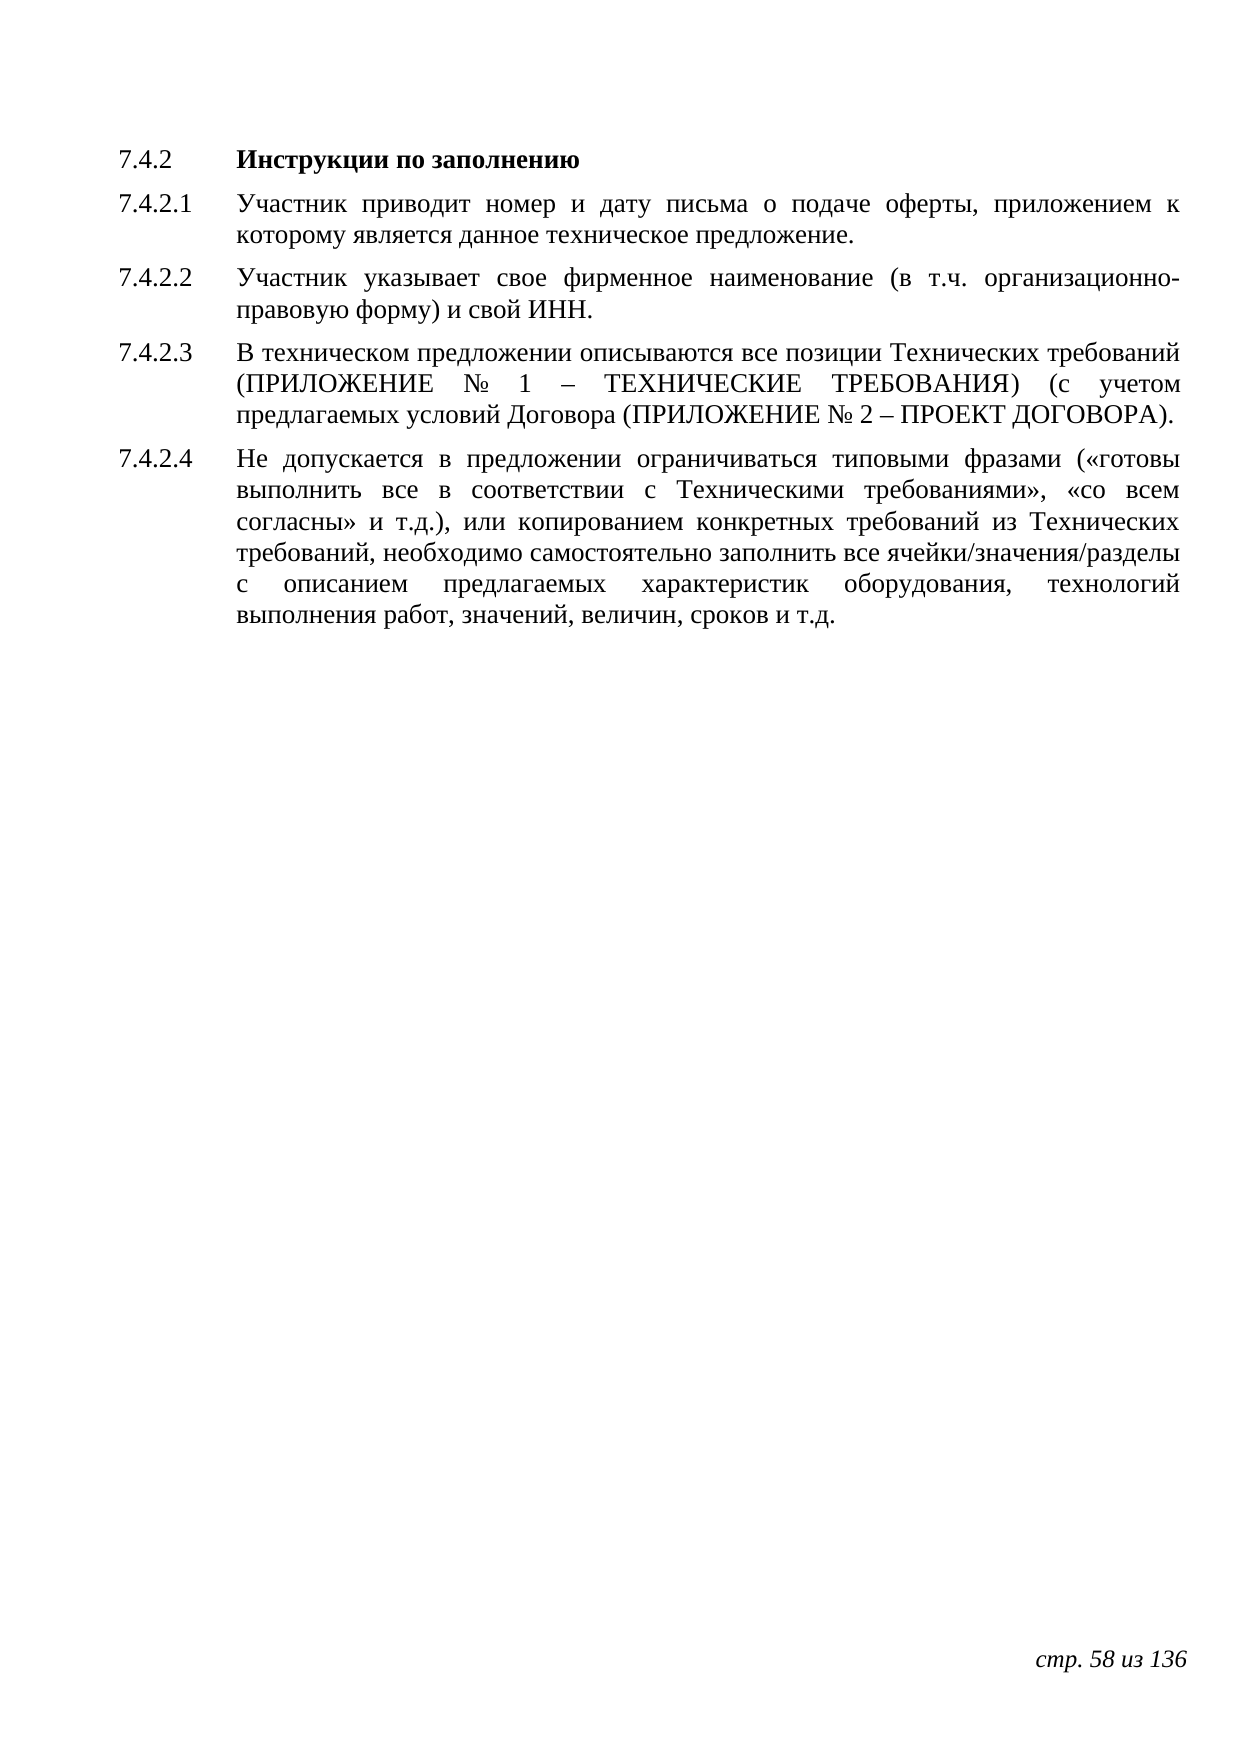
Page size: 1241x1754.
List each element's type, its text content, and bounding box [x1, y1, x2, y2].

text Не допускается в предложении ограничиваться типовыми фразами («готовы выполнить все в соответствии с Техническими требованиями», «со всем согласны» и т.д.), или копированием конкретных требований из Технических требований, необходимо самостоятельно заполнить все ячейки/значения/разделы с описанием предлагаемых характеристик оборудования, технологий выполнения работ, значений, величин, сроков и т.д. [118, 442, 1181, 629]
text В техническом предложении описываются все позиции Технических требований (ПРИЛОЖЕНИЕ № 1 – ТЕХНИЧЕСКИЕ ТРЕБОВАНИЯ) (с учетом предлагаемых условий Договора (ПРИЛОЖЕНИЕ № 2 – ПРОЕКТ ДОГОВОРА). [118, 336, 1181, 430]
text Инструкции по заполнению [118, 143, 1181, 174]
text Участник указывает свое фирменное наименование (в т.ч. организационно-правовую форму) и свой ИНН. [118, 262, 1181, 324]
text Участник приводит номер и дату письма о подаче оферты, приложением к которому является данное техническое предложение. [118, 187, 1181, 249]
